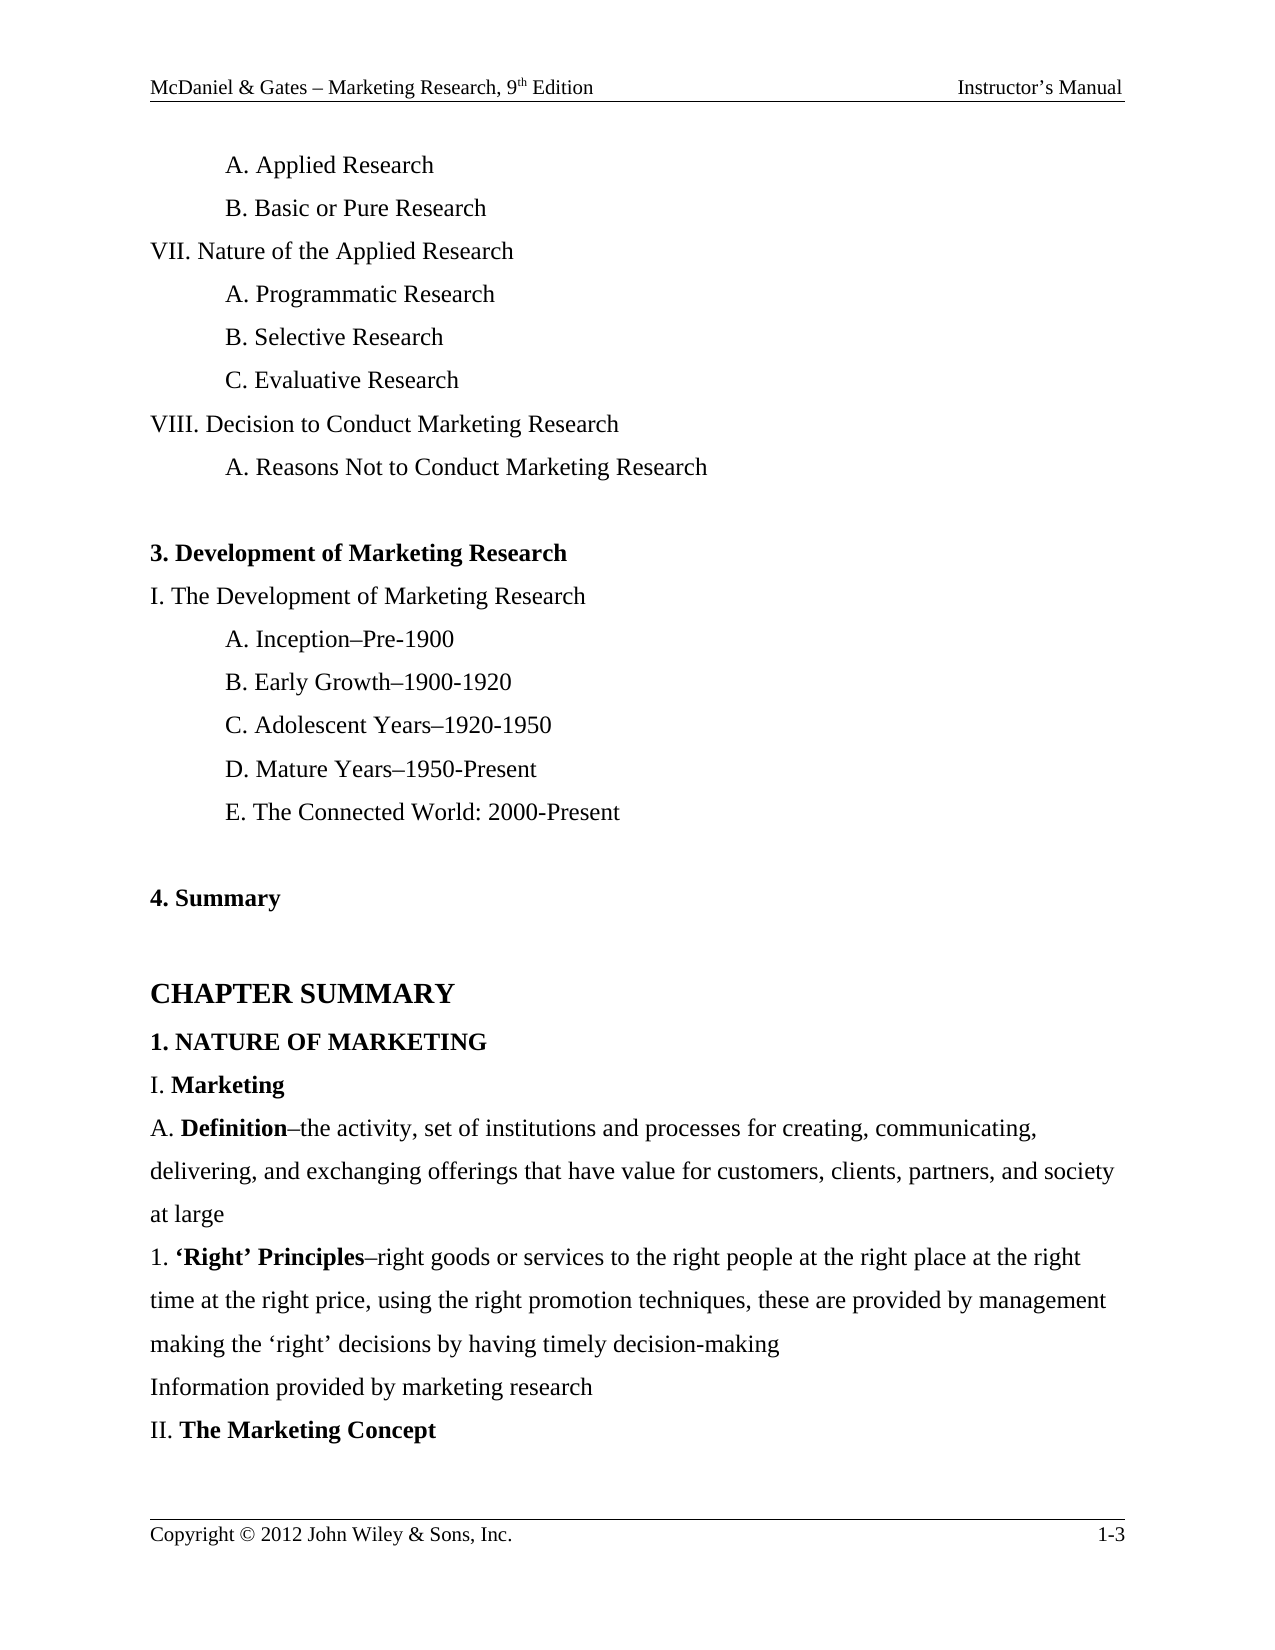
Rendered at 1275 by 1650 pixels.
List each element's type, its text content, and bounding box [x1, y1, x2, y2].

text 1. NATURE OF MARKETING [150, 1027, 1125, 1056]
text Information provided by marketing research [150, 1372, 1125, 1401]
text B. Basic or Pure Research [150, 193, 1125, 222]
text VIII. Decision to Conduct Marketing Research [150, 409, 1125, 437]
text B. Early Growth–1900-1920 [150, 667, 1125, 696]
text 1. ‘Right’ Principles–right goods or services to the right people at the right place at the right time at the right price, using the right promotion techniques, these are provided by management making the ‘right’ decisions by having timely decision-making [150, 1242, 1125, 1357]
text CHAPTER SUMMARY [150, 977, 1125, 1010]
text 3. Development of Marketing Research [150, 538, 1125, 567]
text II. The Marketing Concept [150, 1415, 1125, 1444]
text I. Marketing [150, 1070, 1125, 1099]
text E. The Connected World: 2000-Present [150, 797, 1125, 826]
text A. Definition–the activity, set of institutions and processes for creating, communicating, delivering, and exchanging offerings that have value for customers, clients, partners, and society at large [150, 1113, 1125, 1228]
text A. Reasons Not to Conduct Marketing Research [150, 452, 1125, 481]
text A. Inception–Pre-1900 [150, 624, 1125, 653]
text A. Programmatic Research [150, 279, 1125, 308]
text I. The Development of Marketing Research [150, 581, 1125, 610]
text VII. Nature of the Applied Research [150, 236, 1125, 265]
text A. Applied Research [150, 150, 1125, 179]
text C. Evaluative Research [150, 366, 1125, 394]
text B. Selective Research [150, 322, 1125, 351]
text D. Mature Years–1950-Present [150, 754, 1125, 782]
text 4. Summary [150, 883, 1125, 912]
text C. Adolescent Years–1920-1950 [150, 711, 1125, 739]
